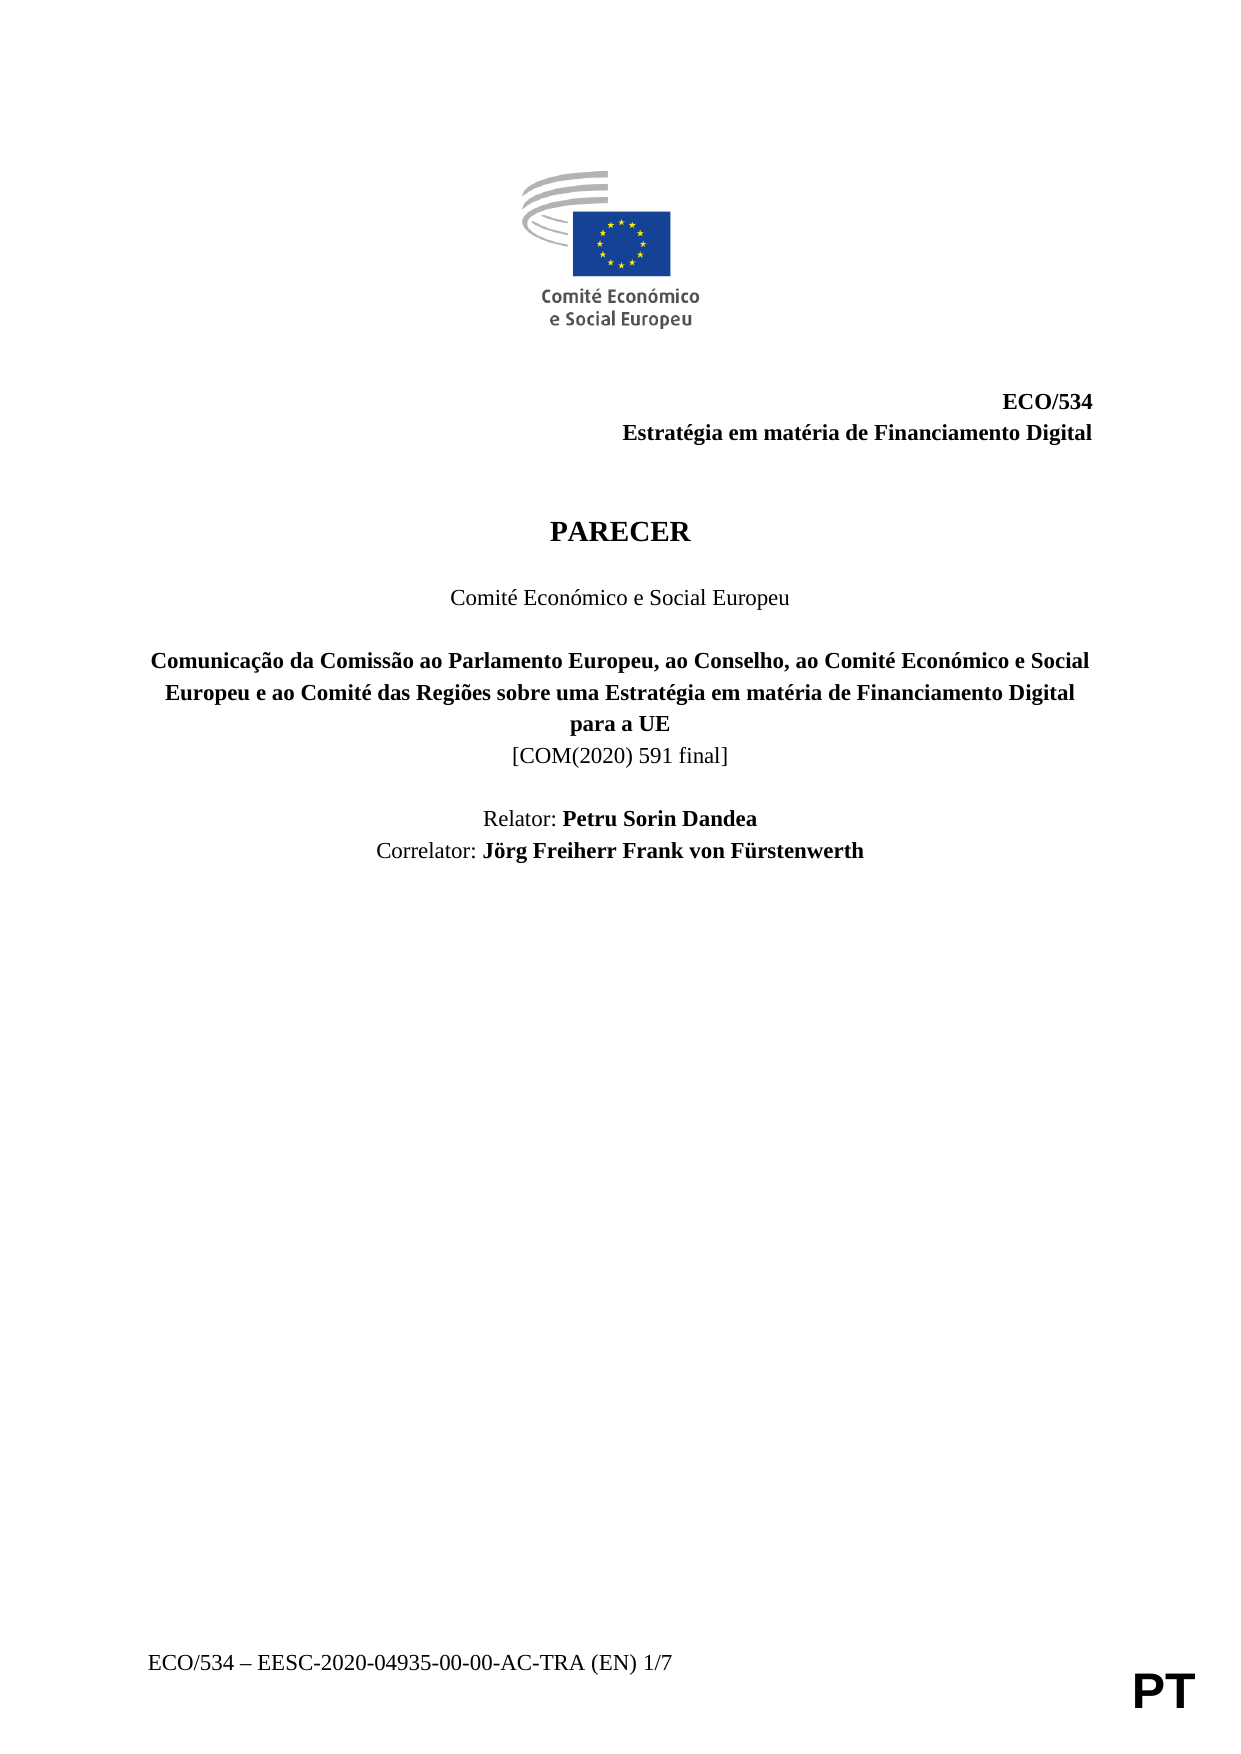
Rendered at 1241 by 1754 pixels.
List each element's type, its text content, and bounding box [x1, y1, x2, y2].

picture [473, 147, 768, 351]
text Correlator: Jörg Freiherr Frank von Fürstenwerth [148, 837, 1093, 863]
text Estratégia em matéria de Financiamento Digital [148, 419, 1093, 446]
text PARECER Comité Económico e Social Europeu Comunicação da Comissão ao Parlamento Europeu, ao Conselho, ao Comité Económico e Social Europeu e ao Comité das Regiões sobre uma Estratégia em matéria de Financiamento Digital para a UE [COM(2020) 591 final] [148, 514, 1093, 768]
text Relator: Petru Sorin Dandea [148, 805, 1093, 832]
text ECO/534 [148, 388, 1093, 414]
